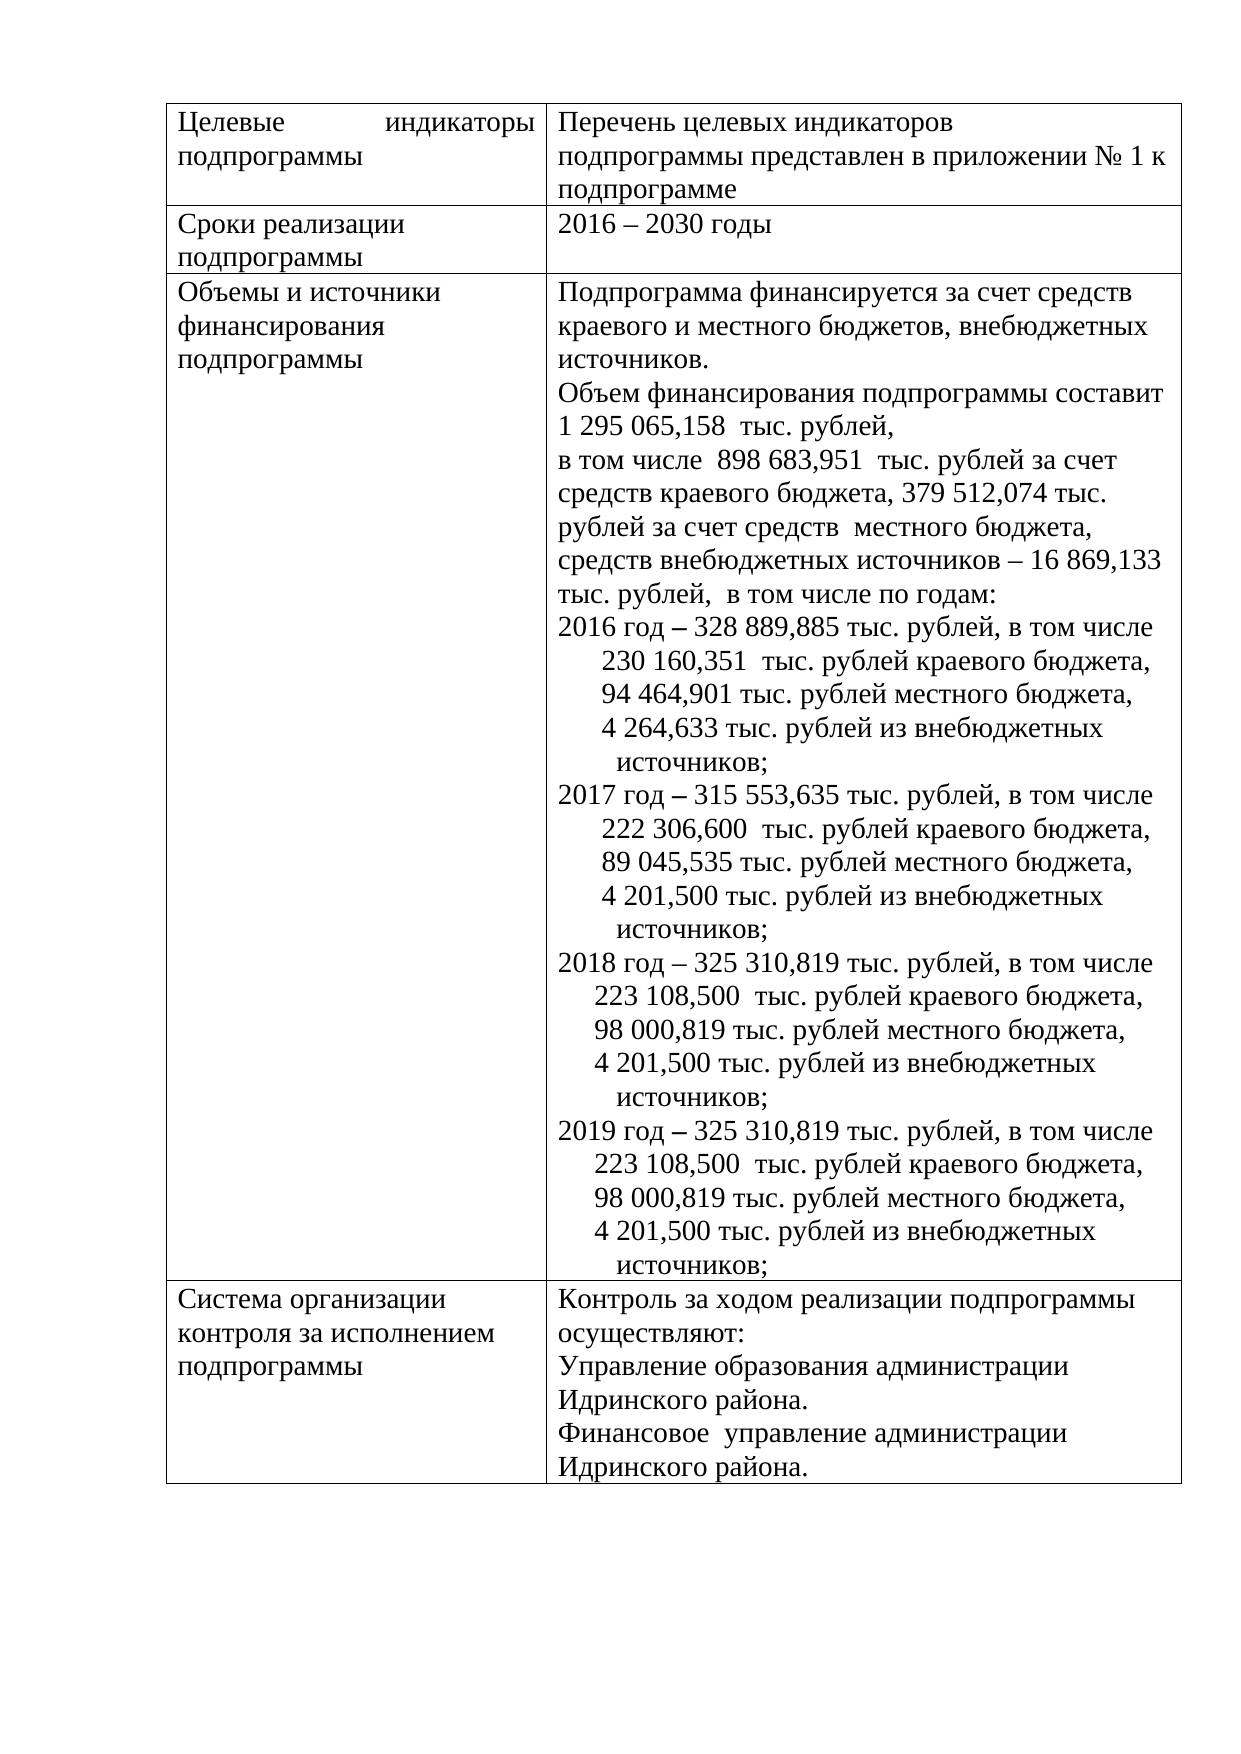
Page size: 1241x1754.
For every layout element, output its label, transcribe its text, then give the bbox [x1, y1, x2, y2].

table_cell Сроки реализации подпрограммы [167, 206, 546, 273]
table_cell Целевые индикаторы подпрограммы [167, 104, 546, 205]
table_cell Контроль за ходом реализации подпрограммы осуществляют: Управление образования администрации Идринского района. Финансовое управление администрации Идринского района. [547, 1281, 1181, 1483]
table_cell Перечень целевых индикаторов подпрограммы представлен в приложении № 1 к подпрограмме [547, 104, 1181, 205]
table_cell Система организации контроля за исполнением подпрограммы [167, 1281, 546, 1483]
table_cell Подпрограмма финансируется за счет средств краевого и местного бюджетов, внебюджетных источников. Объем финансирования подпрограммы составит 1 295 065,158 тыс. рублей, в том числе 898 683,951 тыс. рублей за счет средств краевого бюджета, 379 512,074 тыс. рублей за счет средств местного бюджета, средств внебюджетных источников – 16 869,133 тыс. рублей, в том числе по годам: 2016 год – 328 889,885 тыс. рублей, в том числе 230 160,351 тыс. рублей краевого бюджета, 94 464,901 тыс. рублей местного бюджета, 4 264,633 тыс. рублей из внебюджетных источников; 2017 год – 315 553,635 тыс. рублей, в том числе 222 306,600 тыс. рублей краевого бюджета, 89 045,535 тыс. рублей местного бюджета, 4 201,500 тыс. рублей из внебюджетных источников; 2018 год – 325 310,819 тыс. рублей, в том числе 223 108,500 тыс. рублей краевого бюджета, 98 000,819 тыс. рублей местного бюджета, 4 201,500 тыс. рублей из внебюджетных источников; 2019 год – 325 310,819 тыс. рублей, в том числе 223 108,500 тыс. рублей краевого бюджета, 98 000,819 тыс. рублей местного бюджета, 4 201,500 тыс. рублей из внебюджетных источников; [547, 274, 1181, 1280]
table_cell 2016 – 2030 годы [547, 206, 1181, 273]
table_cell Объемы и источники финансирования подпрограммы [167, 274, 546, 1280]
